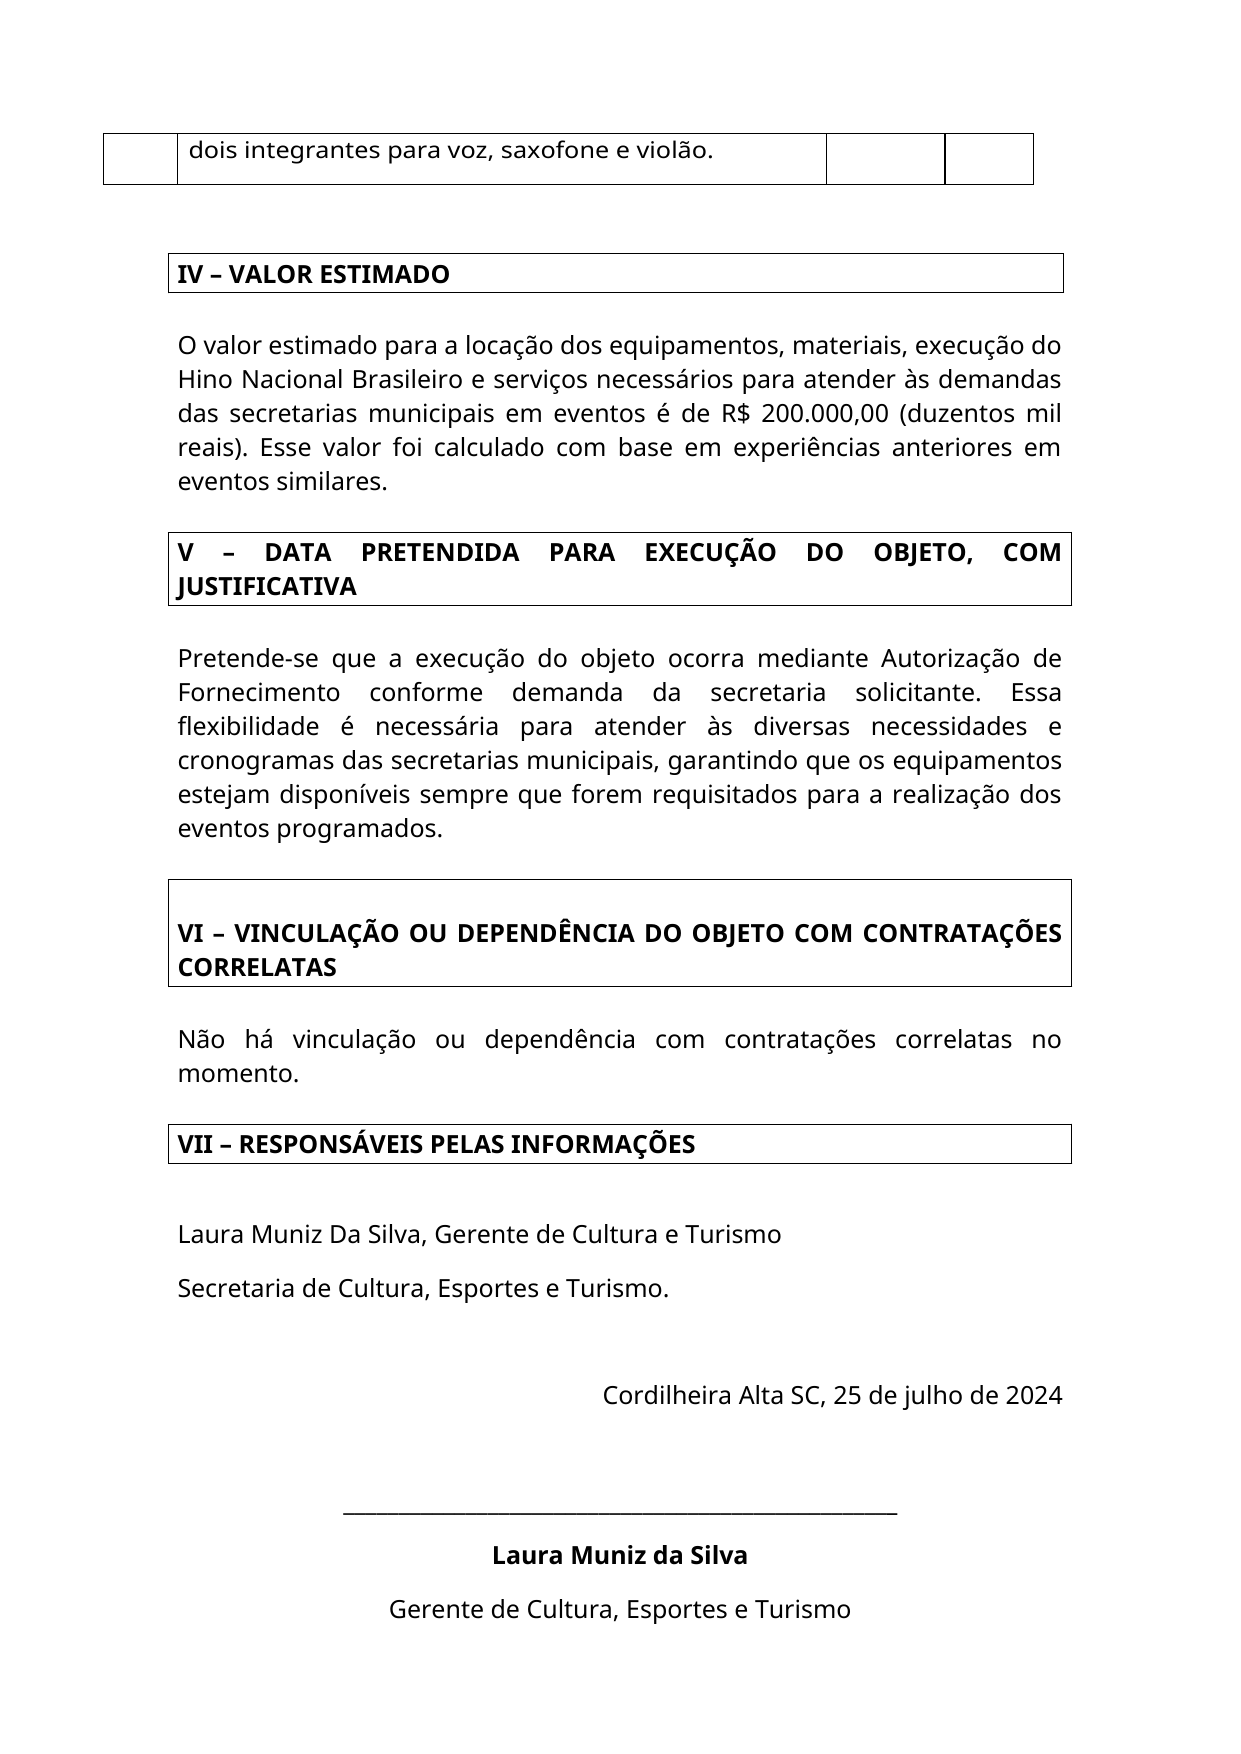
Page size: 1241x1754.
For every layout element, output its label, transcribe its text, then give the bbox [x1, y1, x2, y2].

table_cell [178, 134, 826, 184]
table_cell 18 [104, 134, 177, 184]
text Cordilheira Alta SC, 25 de julho de 2024 [177, 1377, 1063, 1412]
text VI – VINCULAÇÃO OU DEPENDÊNCIA DO OBJETO COM CONTRATAÇÕES CORRELATAS [169, 913, 1071, 986]
table_cell un [827, 134, 944, 184]
text __________________________________________________ [177, 1484, 1063, 1518]
text Secretaria de Cultura, Esportes e Turismo. [177, 1271, 1063, 1305]
text V – DATA PRETENDIDA PARA EXECUÇÃO DO OBJETO, COM JUSTIFICATIVA [169, 533, 1071, 605]
text O valor estimado para a locação dos equipamentos, materiais, execução do Hino Nacional Brasileiro e serviços necessários para atender às demandas das secretarias municipais em eventos é de R$ 200.000,00 (duzentos mil reais). Esse valor foi calculado com base em experiências anteriores em eventos similares. [177, 327, 1063, 498]
text VII – RESPONSÁVEIS PELAS INFORMAÇÕES [169, 1125, 1071, 1163]
text Laura Muniz Da Silva, Gerente de Cultura e Turismo [177, 1217, 1063, 1251]
text Não há vinculação ou dependência com contratações correlatas no momento. [177, 1021, 1063, 1089]
text Gerente de Cultura, Esportes e Turismo [177, 1591, 1063, 1625]
text IV – VALOR ESTIMADO [169, 254, 1063, 292]
text Pretende-se que a execução do objeto ocorra mediante Autorização de Fornecimento conforme demanda da secretaria solicitante. Essa flexibilidade é necessária para atender às diversas necessidades e cronogramas das secretarias municipais, garantindo que os equipamentos estejam disponíveis sempre que forem requisitados para a realização dos eventos programados. [177, 640, 1063, 845]
table_cell 5 [946, 134, 1033, 184]
text Laura Muniz da Silva [177, 1538, 1063, 1572]
